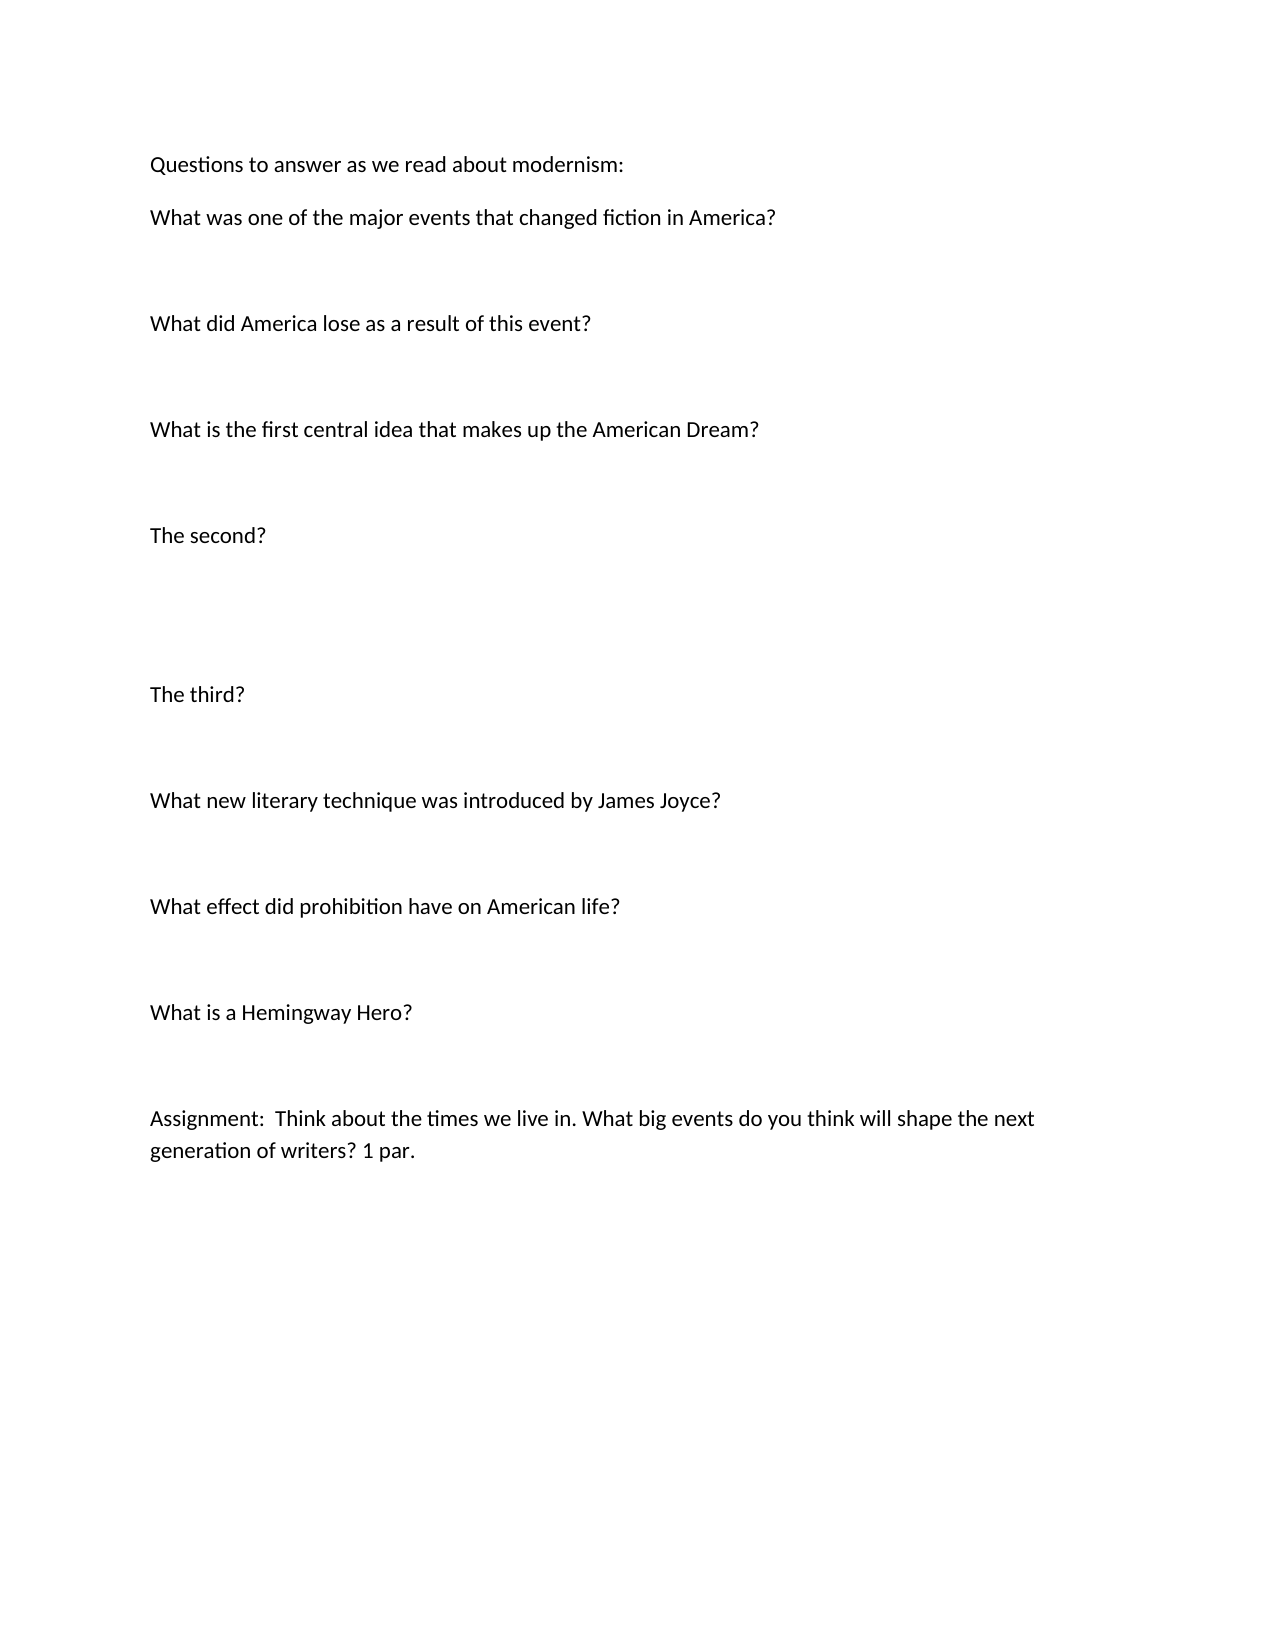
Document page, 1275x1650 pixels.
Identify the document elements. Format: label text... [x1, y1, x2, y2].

text Assignment: Think about the times we live in. What big events do you think will shape the next generation of writers? 1 par. [150, 1104, 1125, 1164]
text What is the first central idea that makes up the American Dream? [150, 415, 1125, 443]
text Questions to answer as we read about modernism: [150, 150, 1125, 178]
text The second? [150, 521, 1125, 549]
text What was one of the major events that changed fiction in America? [150, 203, 1125, 231]
text What is a Hemingway Hero? [150, 998, 1125, 1026]
text What new literary technique was introduced by James Joyce? [150, 786, 1125, 814]
text What effect did prohibition have on American life? [150, 892, 1125, 920]
text The third? [150, 680, 1125, 708]
text What did America lose as a result of this event? [150, 309, 1125, 337]
